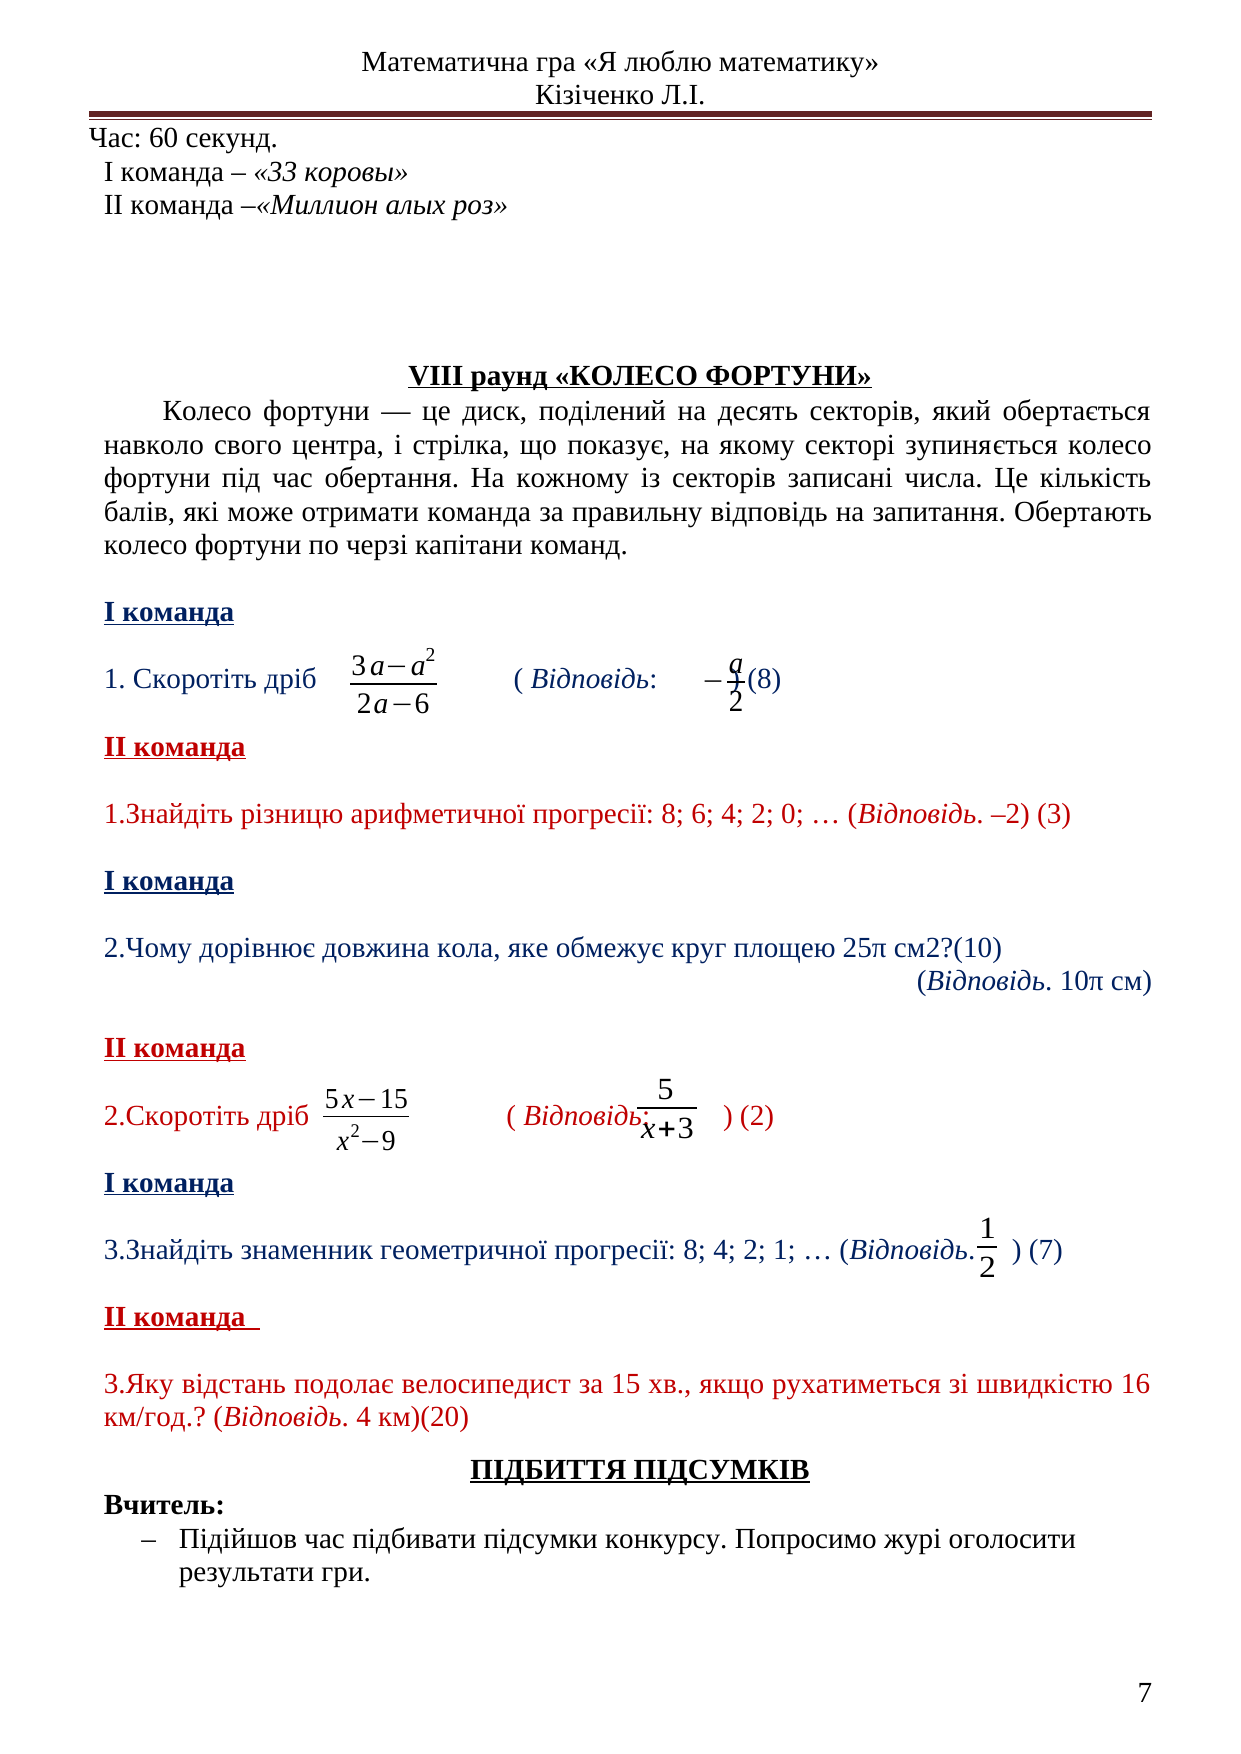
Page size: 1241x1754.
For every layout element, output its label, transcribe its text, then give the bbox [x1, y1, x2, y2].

list 1. Скоротіть дріб ( Відповідь: ) (8) [731, 662, 1152, 695]
list 1.Знайдіть різницю арифметичної прогресії: 8; 6; 4; 2; 0; … (Відповідь. –2) (3) [103, 796, 1152, 829]
list ІІ команда [103, 1031, 1152, 1064]
list 3.Знайдіть знаменник геометричної прогресії: 8; 4; 2; 1; … (Відповідь. ) (7) [103, 1232, 1152, 1265]
list Вчитель: [103, 1487, 1152, 1521]
list (Відповідь. 10π см) [103, 963, 1152, 997]
text ПІДБИТТЯ ПІДСУМКІВ [128, 1452, 1152, 1485]
list 2.Скоротіть дріб ( Відповідь: ) (2) [103, 1098, 1152, 1131]
text Час: 60 секунд. [89, 120, 1152, 154]
list 3.Яку відстань подолає велосипедист за 15 хв., якщо рухатиметься зі швидкістю 16 км/год.? (Відповідь. 4 км)(20) [103, 1366, 1152, 1433]
list Підійшов час підбивати підсумки конкурсу. Попросимо журі оголосити результати гри. [141, 1521, 1152, 1588]
list І команда [103, 594, 1152, 628]
list ІІ команда –«Миллион алых роз» [79, 187, 1152, 221]
list І команда – «33 коровы» [79, 154, 1152, 187]
list Колесо фортуни — це диск, поділений на десять секторів, який обертається навколо свого центра, і стрілка, що показує, на якому секторі зупиняється колесо фортуни під час обертання. На кожному із секторів записані числа. Це кількість балів, які може отримати команда за правильну відповідь на запитання. Обертають колесо фортуни по черзі капітани команд. [103, 393, 1152, 561]
list ІІ команда [103, 1299, 1152, 1332]
list І команда [103, 1165, 1152, 1198]
list ІІ команда [103, 729, 1152, 762]
list 1. Скоротіть дріб ( Відповідь: ) (8) [103, 662, 736, 695]
list 2.Чому дорівнює довжина кола, яке обмежує круг площею 25π см2?(10) [103, 930, 1152, 963]
text VIII раунд «КОЛЕСО ФОРТУНИ» [128, 358, 1152, 391]
list І команда [103, 863, 1152, 896]
